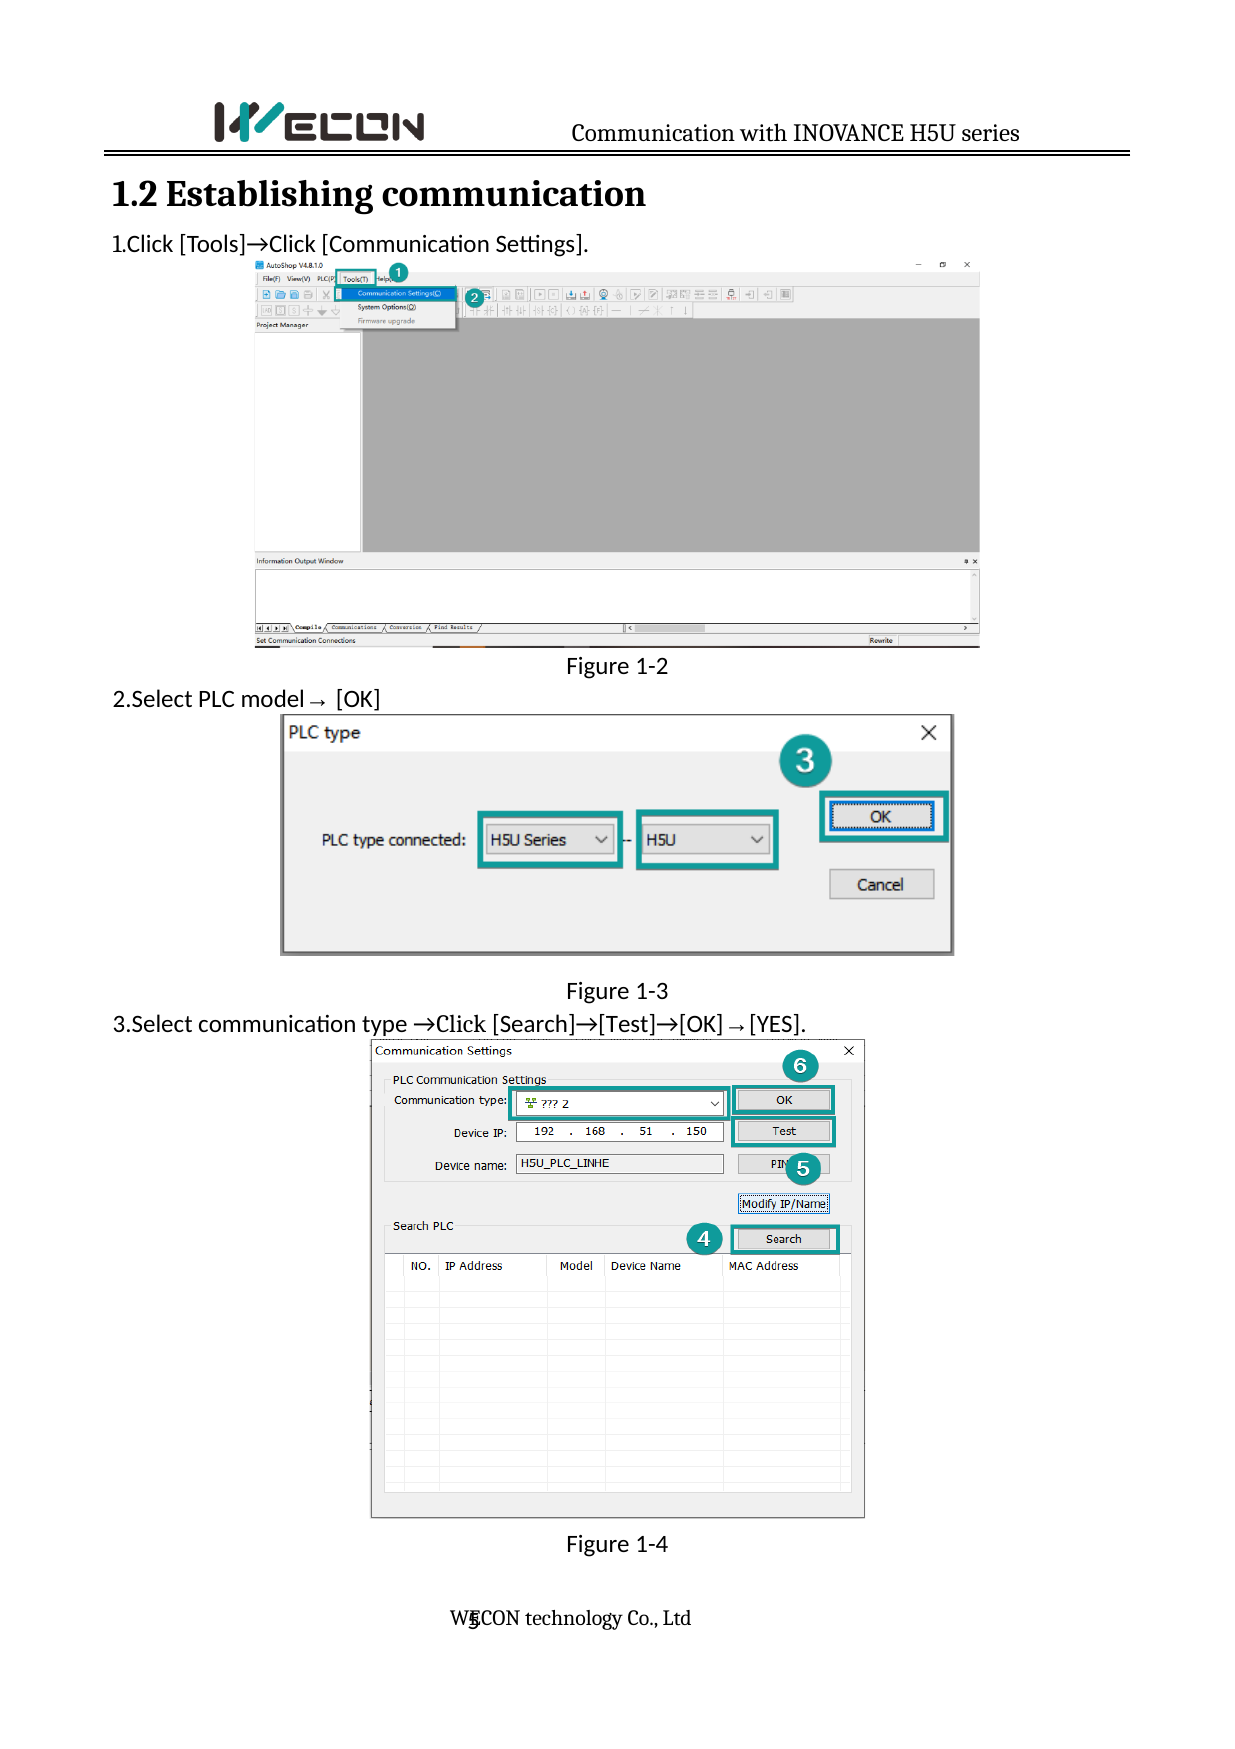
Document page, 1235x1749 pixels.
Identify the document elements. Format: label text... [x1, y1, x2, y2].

picture [214, 102, 428, 142]
picture [280, 714, 955, 956]
text 3.Select communication type →Click [Search]→[Test]→[OK]→[YES]. [112, 1007, 1122, 1039]
text Figure 1-3 [112, 974, 1122, 1007]
text 1.Click [Tools]→Click [Communication Settings]. [112, 227, 1122, 259]
text Figure 1-4 [112, 1527, 1122, 1559]
text 1.2 Establishing communication [112, 162, 1122, 227]
picture [369, 1039, 866, 1519]
text 2.Select PLC model→ [OK] [112, 682, 1122, 714]
picture [254, 259, 980, 648]
text Figure 1-2 [112, 649, 1122, 682]
